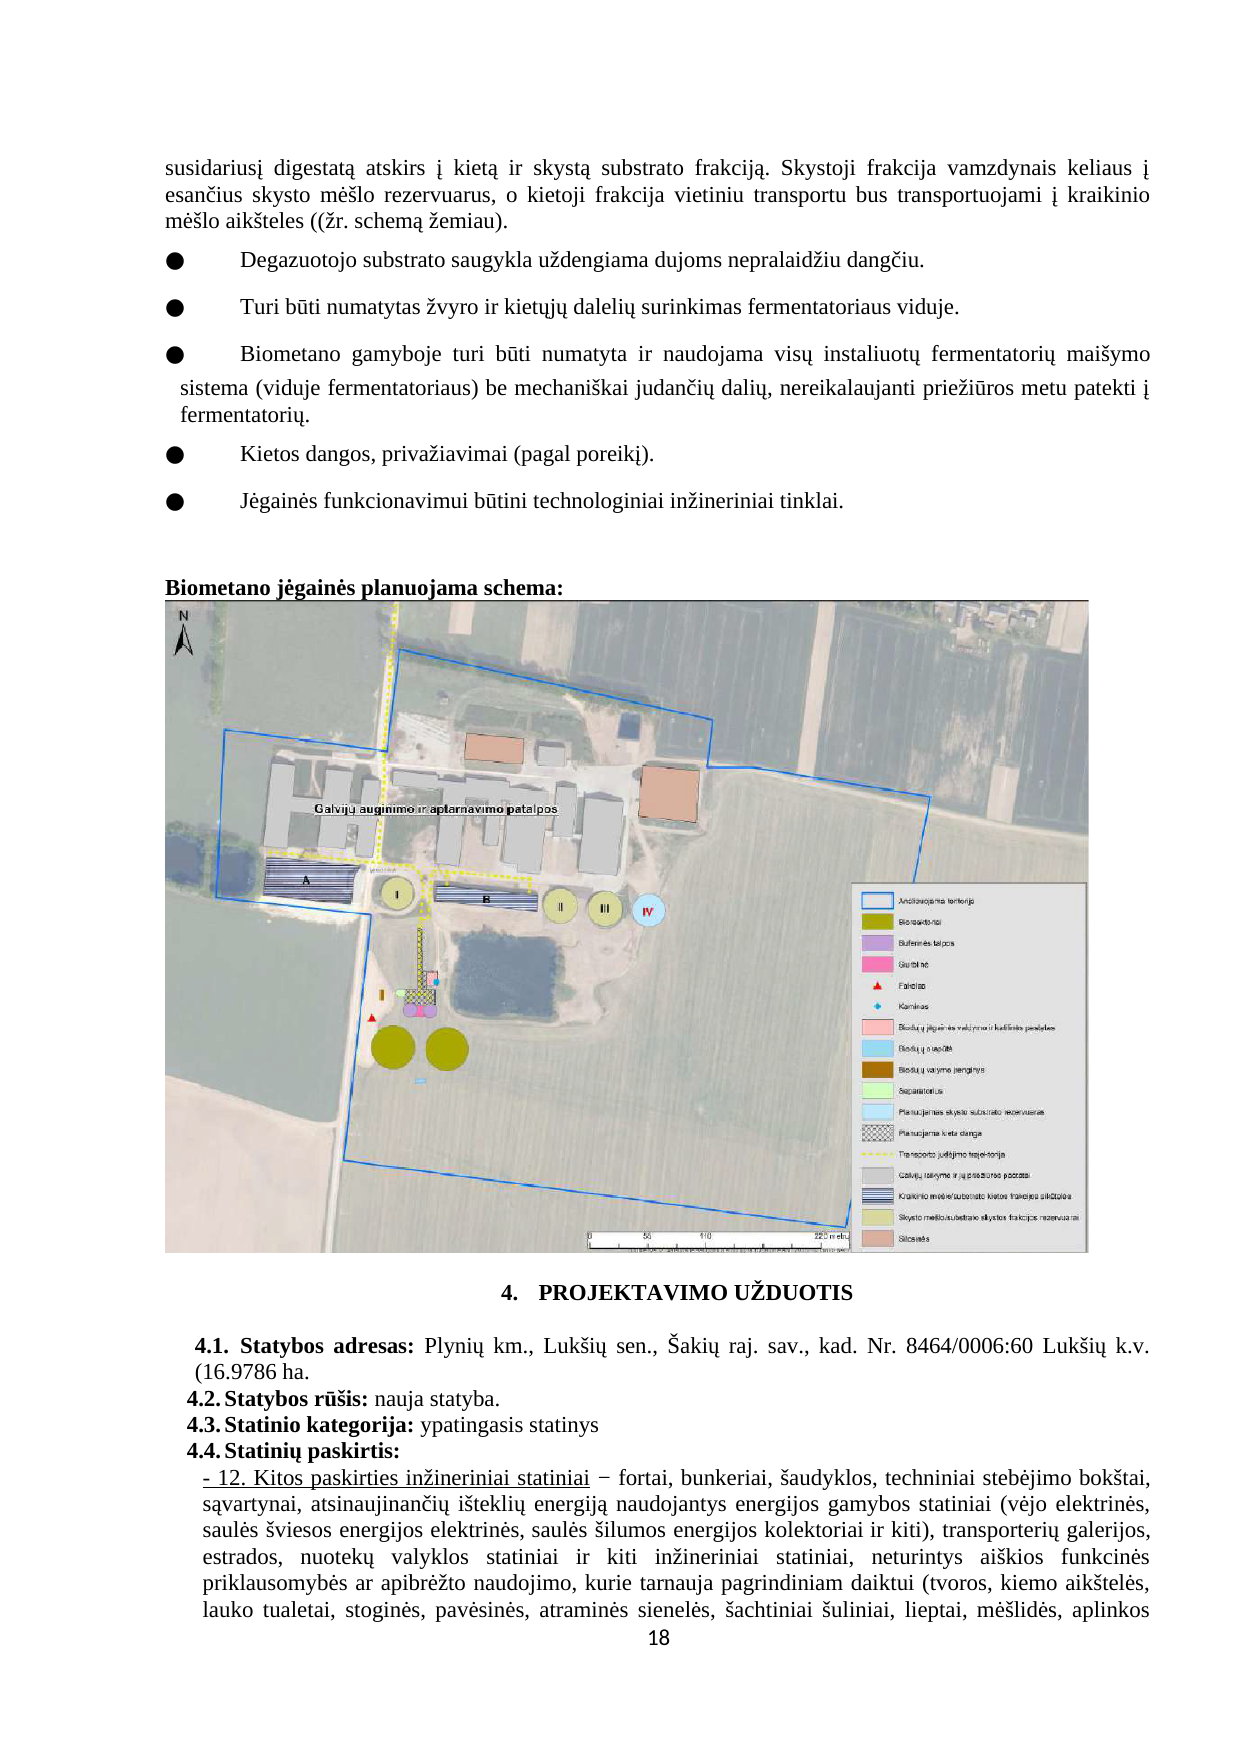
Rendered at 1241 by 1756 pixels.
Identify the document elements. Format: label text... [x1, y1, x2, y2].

list Statinio kategorija: ypatingasis statinys [187, 1411, 1152, 1437]
list Biometano gamyboje turi būti numatyta ir naudojama visų instaliuotų fermentatorių maišymo sistema (viduje fermentatoriaus) be mechaniškai judančių dalių, nereikalaujanti priežiūros metu patekti į fermentatorių. [165, 327, 1152, 427]
list Statybos rūšis: nauja statyba. [187, 1385, 1152, 1411]
list PROJEKTAVIMO UŽDUOTIS [202, 1279, 1152, 1306]
list Statinių paskirtis: [187, 1437, 1152, 1464]
list Turi būti numatytas žvyro ir kietųjų dalelių surinkimas fermentatoriaus viduje. [165, 281, 1152, 327]
list Kietos dangos, privažiavimai (pagal poreikį). [165, 427, 1152, 474]
text Biometano jėgainės planuojama schema: [165, 574, 1152, 600]
list Degazuotojo substrato saugykla uždengiama dujoms nepralaidžiu dangčiu. [165, 233, 1152, 281]
picture [165, 600, 1089, 1253]
list Statybos adresas: Plynių km., Lukšių sen., Šakių raj. sav., kad. Nr. 8464/0006:60 Lukšių k.v. (16.9786 ha. [194, 1332, 1152, 1385]
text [202, 1464, 1152, 1622]
list Jėgainės funkcionavimui būtini technologiniai inžineriniai tinklai. [165, 474, 1152, 521]
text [165, 154, 1152, 233]
